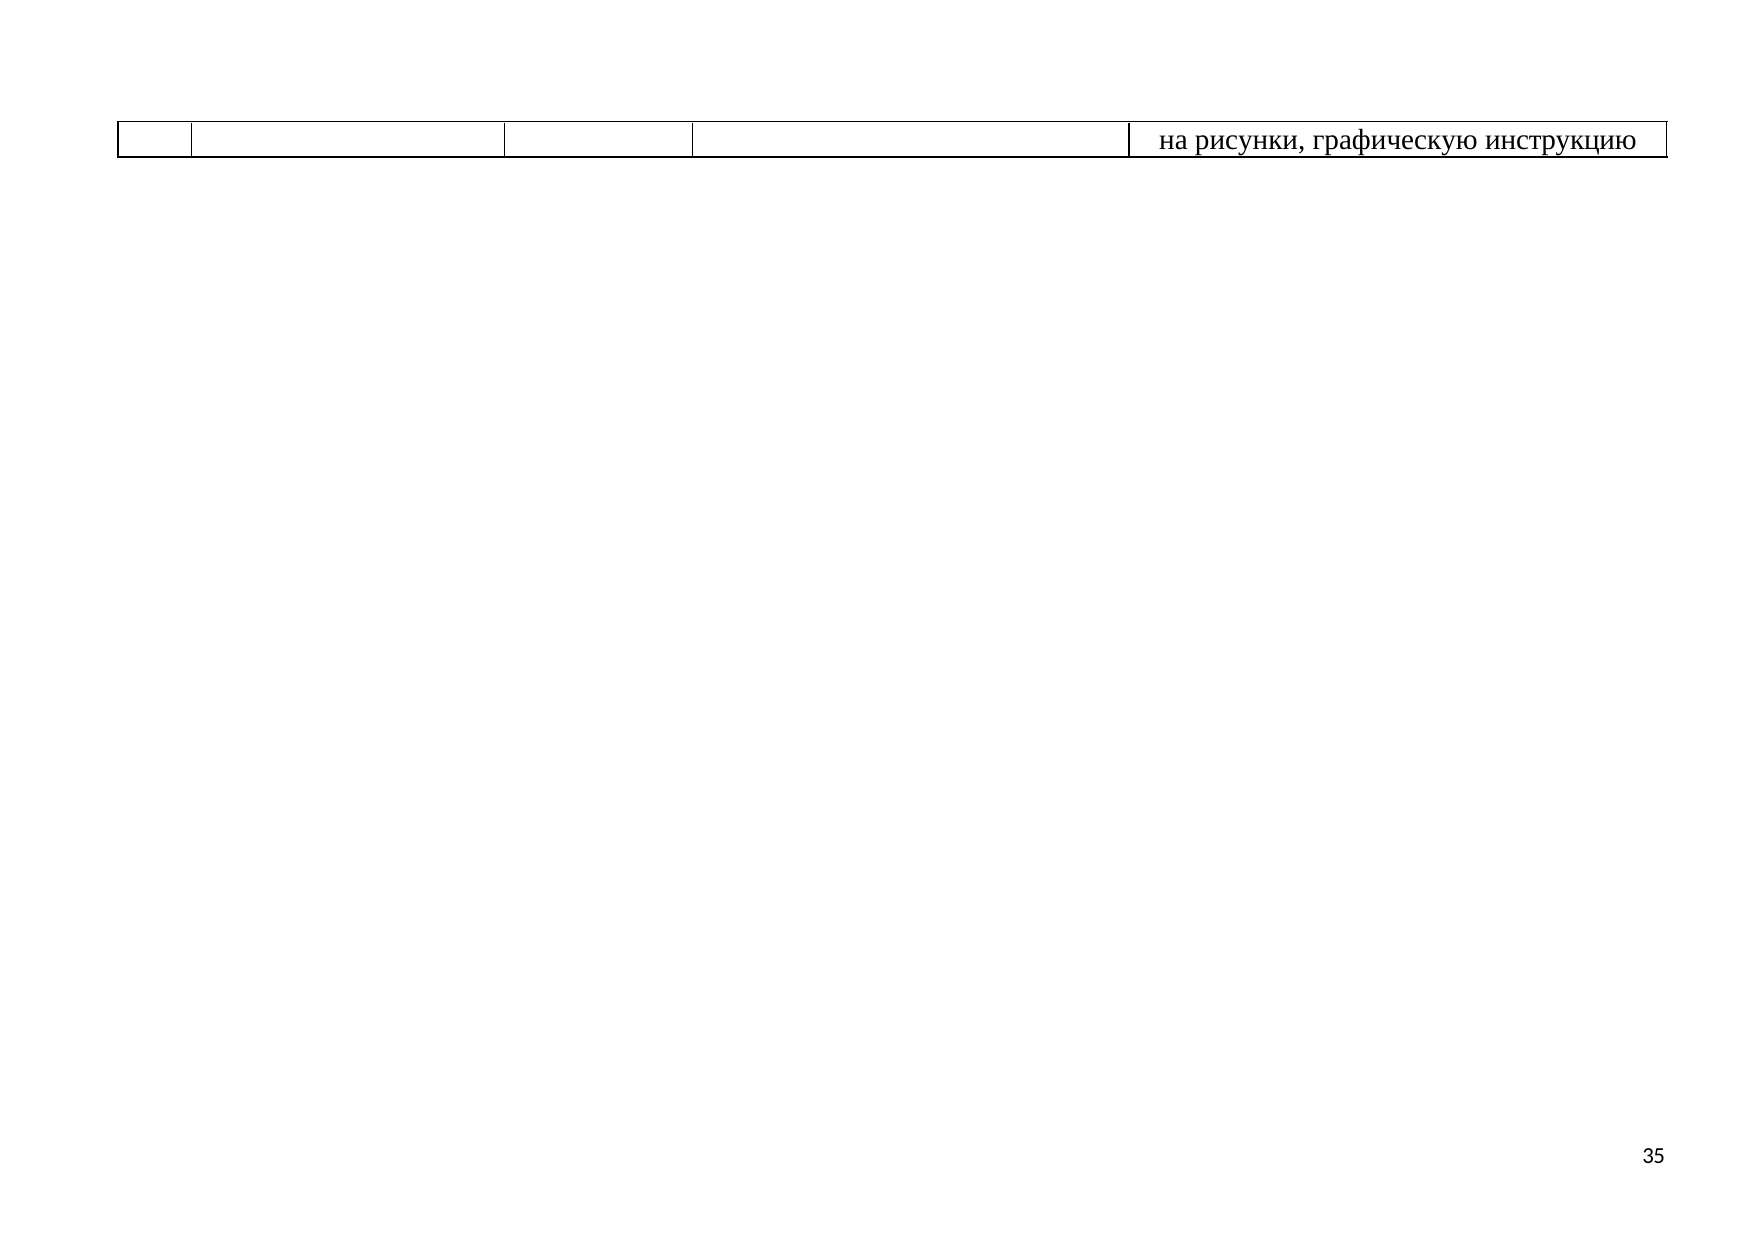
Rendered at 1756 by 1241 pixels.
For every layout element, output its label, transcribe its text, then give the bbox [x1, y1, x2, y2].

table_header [1130, 122, 1666, 156]
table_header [192, 122, 504, 156]
table_header 8 [119, 122, 191, 156]
table_header 3 [505, 122, 692, 156]
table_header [693, 122, 1129, 156]
